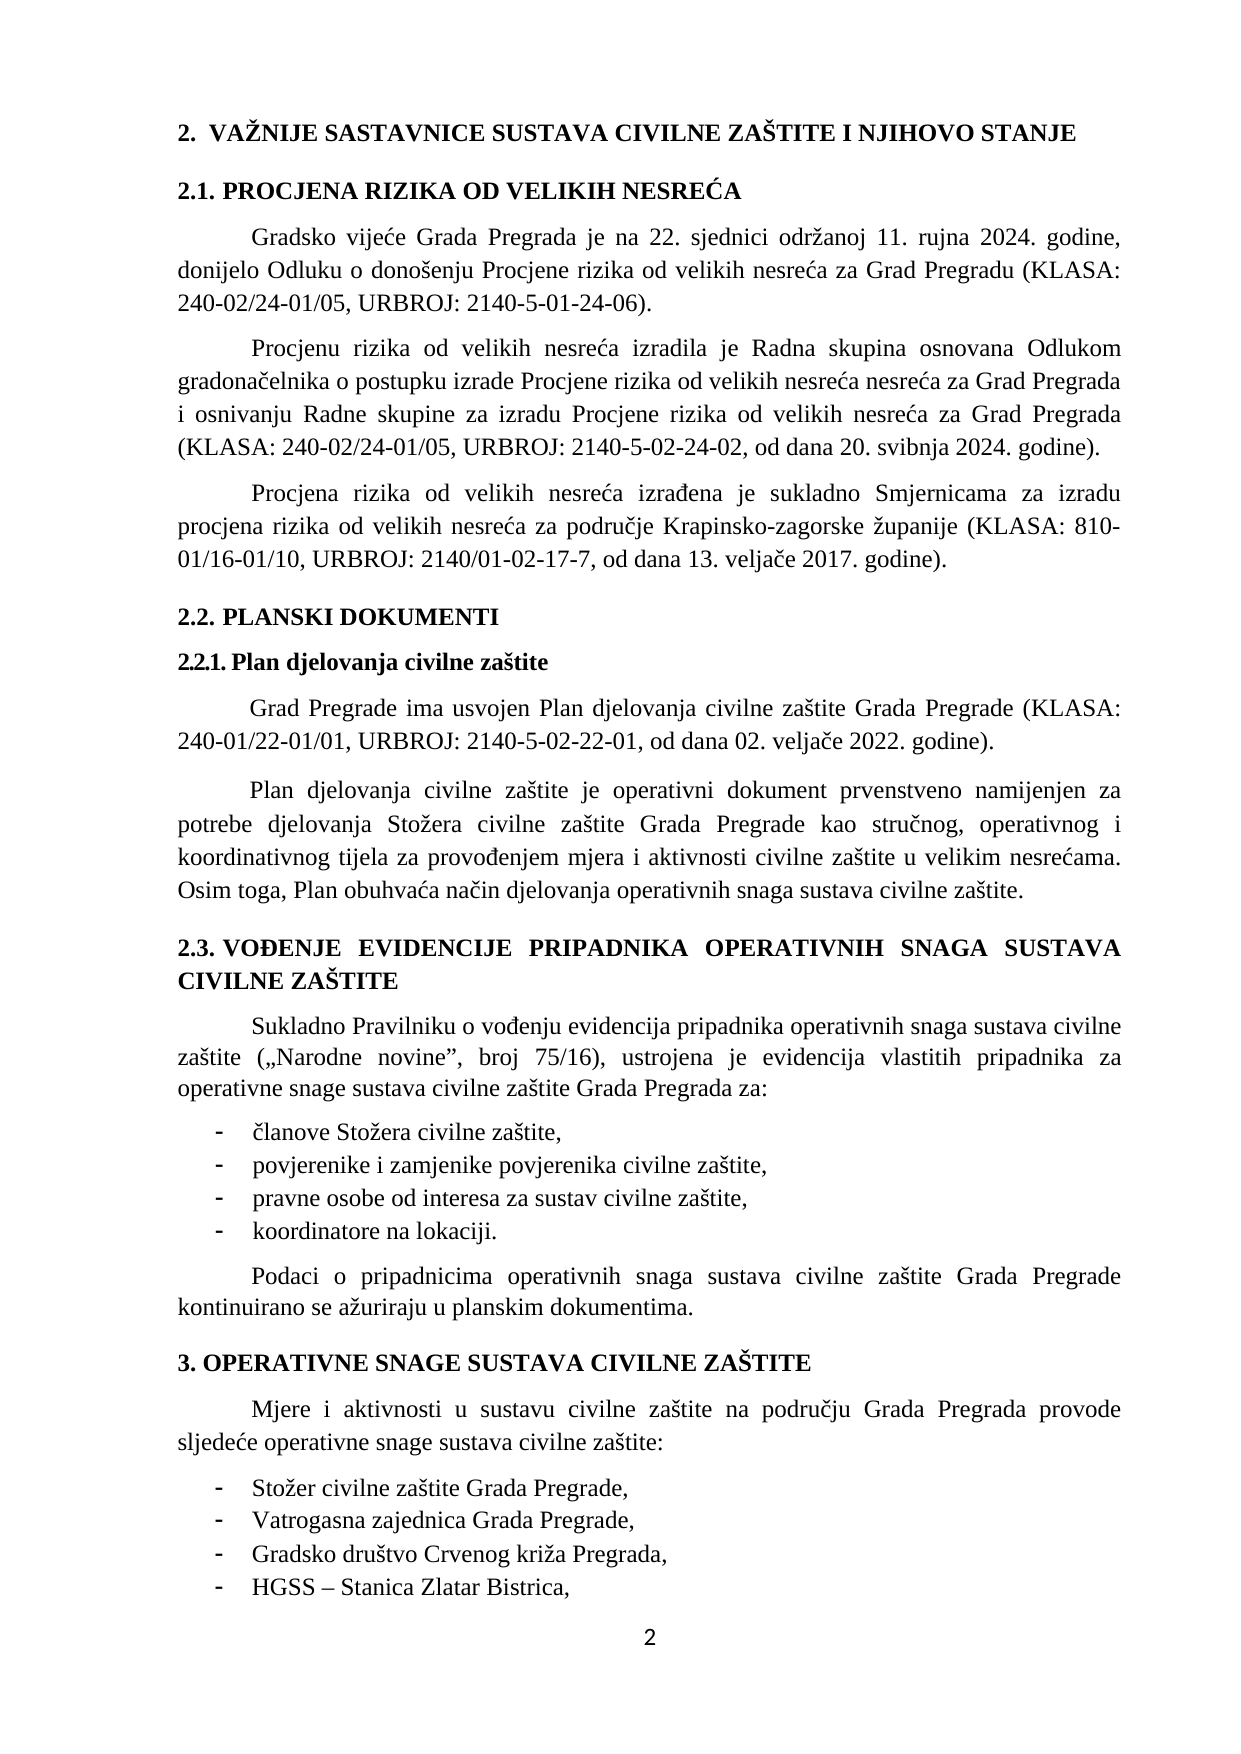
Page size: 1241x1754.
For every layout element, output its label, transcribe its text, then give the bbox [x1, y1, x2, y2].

list pravne osobe od interesa za sustav civilne zaštite, [215, 1183, 1122, 1212]
list članove Stožera civilne zaštite, [215, 1117, 1122, 1146]
list HGSS – Stanica Zlatar Bistrica, [214, 1572, 1122, 1600]
text Podaci o pripadnicima operativnih snaga sustava civilne zaštite Grada Pregrade kontinuirano se ažuriraju u planskim dokumentima. [177, 1261, 1122, 1321]
subtitle PROCJENA RIZIKA OD VELIKIH NESREĆA [177, 176, 1122, 205]
list Stožer civilne zaštite Grada Pregrade, [214, 1473, 1122, 1501]
subtitle VOĐENJE EVIDENCIJE PRIPADNIKA OPERATIVNIH SNAGA SUSTAVA CIVILNE ZAŠTITE [177, 933, 1122, 994]
list Vatrogasna zajednica Grada Pregrade, [214, 1506, 1122, 1534]
text Plan djelovanja civilne zaštite je operativni dokument prvenstveno namijenjen za potrebe djelovanja Stožera civilne zaštite Grada Pregrade kao stručnog, operativnog i koordinativnog tijela za provođenjem mjera i aktivnosti civilne zaštite u velikim nesrećama. Osim toga, Plan obuhvaća način djelovanja operativnih snaga sustava civilne zaštite. [177, 776, 1122, 903]
subtitle PLANSKI DOKUMENTI [177, 602, 1122, 631]
text Mjere i aktivnosti u sustavu civilne zaštite na području Grada Pregrada provode sljedeće operativne snage sustava civilne zaštite: [177, 1394, 1122, 1456]
text Sukladno Pravilniku o vođenju evidencija pripadnika operativnih snaga sustava civilne zaštite („Narodne novine”, broj 75/16), ustrojena je evidencija vlastitih pripadnika za operativne snage sustava civilne zaštite Grada Pregrada za: [177, 1011, 1122, 1102]
list Gradsko društvo Crvenog križa Pregrada, [214, 1539, 1122, 1567]
text Procjena rizika od velikih nesreća izrađena je sukladno Smjernicama za izradu procjena rizika od velikih nesreća za područje Krapinsko-zagorske županije (KLASA: 810-01/16-01/10, URBROJ: 2140/01-02-17-7, od dana 13. veljače 2017. godine). [177, 478, 1122, 573]
text Grad Pregrade ima usvojen Plan djelovanja civilne zaštite Grada Pregrade (KLASA: 240-01/22-01/01, URBROJ: 2140-5-02-22-01, od dana 02. veljače 2022. godine). [177, 693, 1122, 755]
subtitle Plan djelovanja civilne zaštite [177, 647, 1122, 676]
list koordinatore na lokaciji. [215, 1216, 1122, 1245]
text Procjenu rizika od velikih nesreća izradila je Radna skupina osnovana Odlukom gradonačelnika o postupku izrade Procjene rizika od velikih nesreća nesreća za Grad Pregrada i osnivanju Radne skupine za izradu Procjene rizika od velikih nesreća za Grad Pregrada (KLASA: 240-02/24-01/05, URBROJ: 2140-5-02-24-02, od dana 20. svibnja 2024. godine). [177, 333, 1122, 461]
subtitle OPERATIVNE SNAGE SUSTAVA CIVILNE ZAŠTITE [177, 1348, 1122, 1377]
list povjerenike i zamjenike povjerenika civilne zaštite, [215, 1150, 1122, 1179]
text Gradsko vijeće Grada Pregrada je na 22. sjednici održanoj 11. rujna 2024. godine, donijelo Odluku o donošenju Procjene rizika od velikih nesreća za Grad Pregradu (KLASA: 240-02/24-01/05, URBROJ: 2140-5-01-24-06). [177, 222, 1122, 316]
subtitle VAŽNIJE SASTAVNICE SUSTAVA CIVILNE ZAŠTITE I NJIHOVO STANJE [177, 118, 1122, 147]
